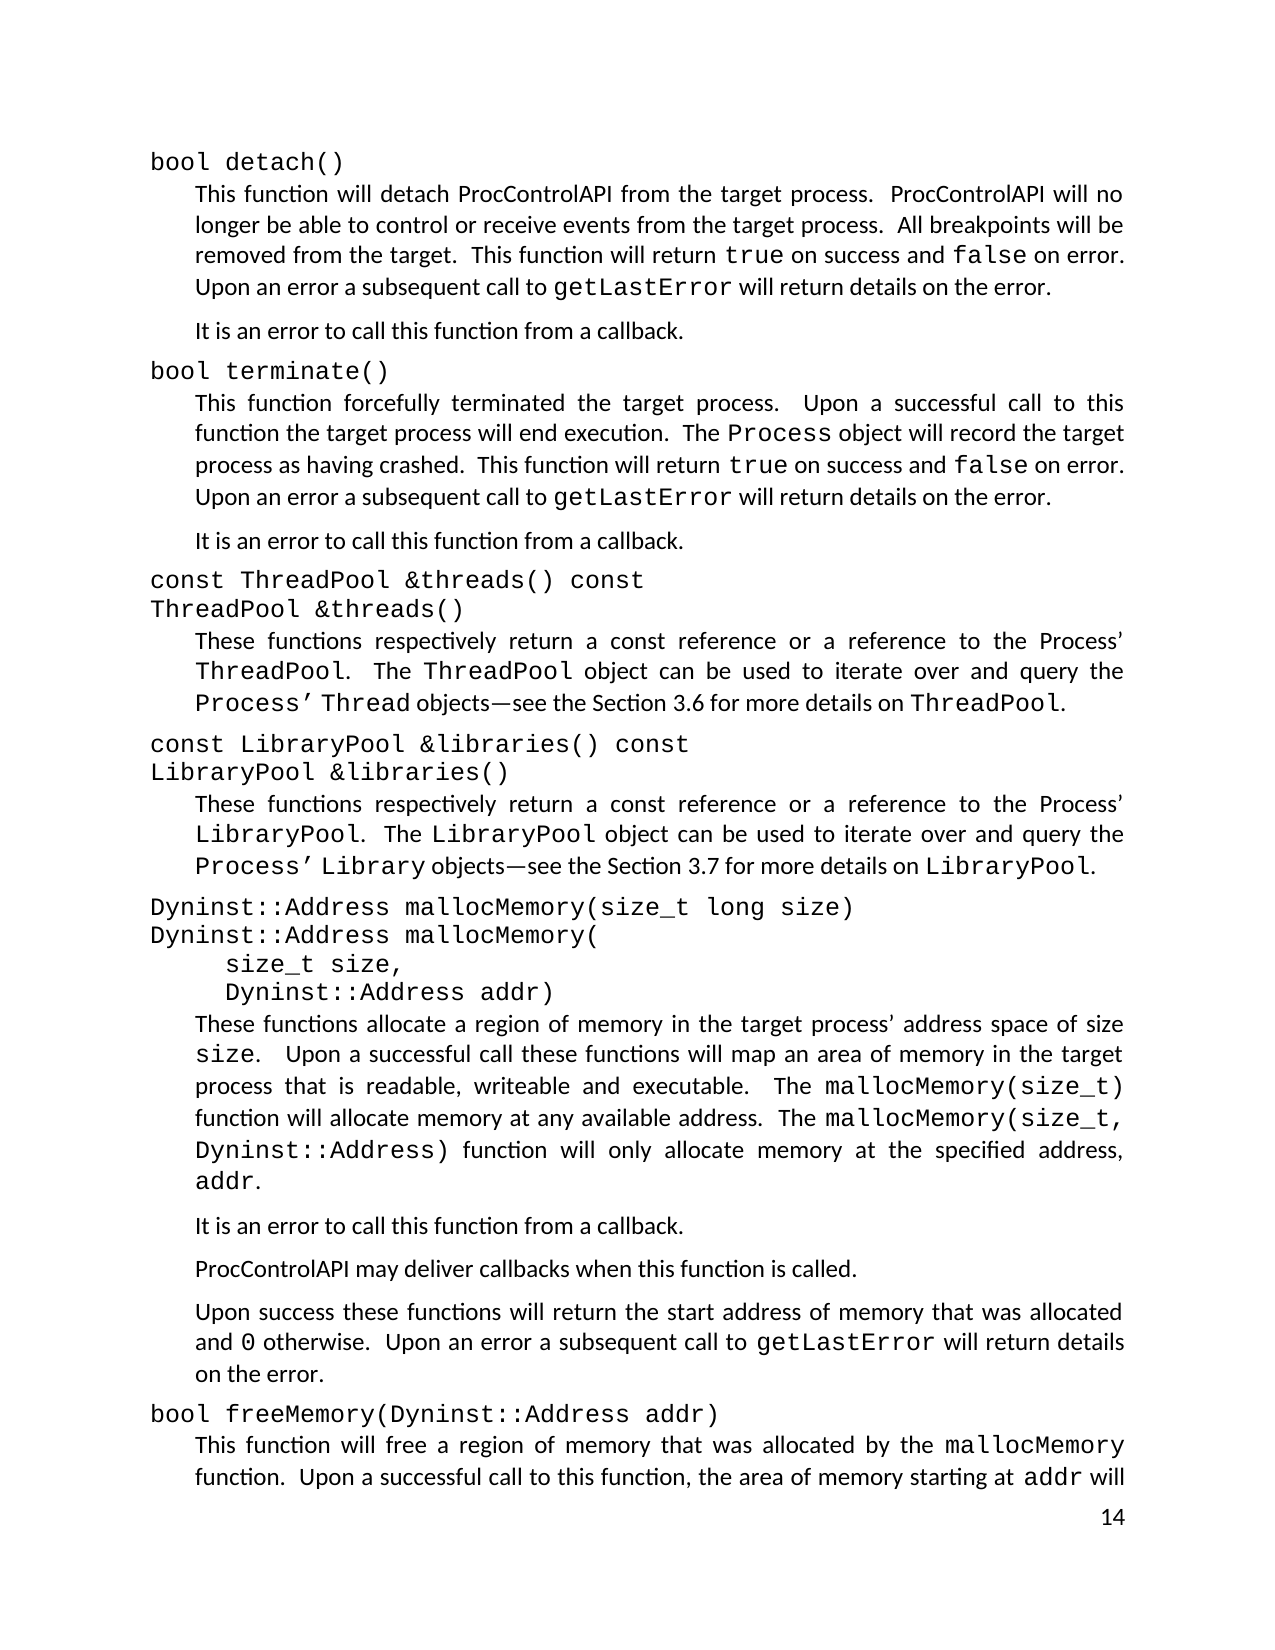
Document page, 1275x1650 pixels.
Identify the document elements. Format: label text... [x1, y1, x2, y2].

text LibraryPool &libraries() [150, 760, 1125, 788]
text Dyninst::Address mallocMemory( [150, 923, 1125, 951]
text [195, 1429, 1125, 1493]
text Dyninst::Address mallocMemory(size_t long size) [150, 894, 1125, 923]
text size_t size, [150, 951, 1125, 979]
text These functions allocate a region of memory in the target process’ address space of size size. Upon a successful call these functions will map an area of memory in the target process that is readable, writeable and executable. The mallocMemory(size_t) function will allocate memory at any available address. The mallocMemory(size_t, Dyninst::Address) function will only allocate memory at the specified address, addr. [195, 1008, 1125, 1197]
text This function will detach ProcControlAPI from the target process. ProcControlAPI will no longer be able to control or receive events from the target process. All breakpoints will be removed from the target. This function will return true on success and false on error. Upon an error a subsequent call to getLastError will return details on the error. [195, 178, 1125, 303]
text bool terminate() [150, 358, 1125, 387]
text const ThreadPool &threads() const [150, 568, 1125, 596]
text This function forcefully terminated the target process. Upon a successful call to this function the target process will end execution. The Process object will record the target process as having crashed. This function will return true on success and false on error. Upon an error a subsequent call to getLastError will return details on the error. [195, 387, 1125, 513]
text Dyninst::Address addr) [150, 979, 1125, 1008]
text bool freeMemory(Dyninst::Address addr) [150, 1401, 1125, 1429]
text const LibraryPool &libraries() const [150, 731, 1125, 760]
text It is an error to call this function from a callback. [195, 525, 1125, 556]
text These functions respectively return a const reference or a reference to the Process’ ThreadPool. The ThreadPool object can be used to iterate over and query the Process’ Thread objects—see the Section 3.6 for more details on ThreadPool. [195, 625, 1125, 719]
text bool detach() [150, 150, 1125, 178]
text ThreadPool &threads() [150, 596, 1125, 625]
text ProcControlAPI may deliver callbacks when this function is called. [195, 1253, 1125, 1283]
text It is an error to call this function from a callback. [195, 1210, 1125, 1240]
text Upon success these functions will return the start address of memory that was allocated and 0 otherwise. Upon an error a subsequent call to getLastError will return details on the error. [195, 1296, 1125, 1389]
text These functions respectively return a const reference or a reference to the Process’ LibraryPool. The LibraryPool object can be used to iterate over and query the Process’ Library objects—see the Section 3.7 for more details on LibraryPool. [195, 788, 1125, 882]
text It is an error to call this function from a callback. [195, 315, 1125, 346]
